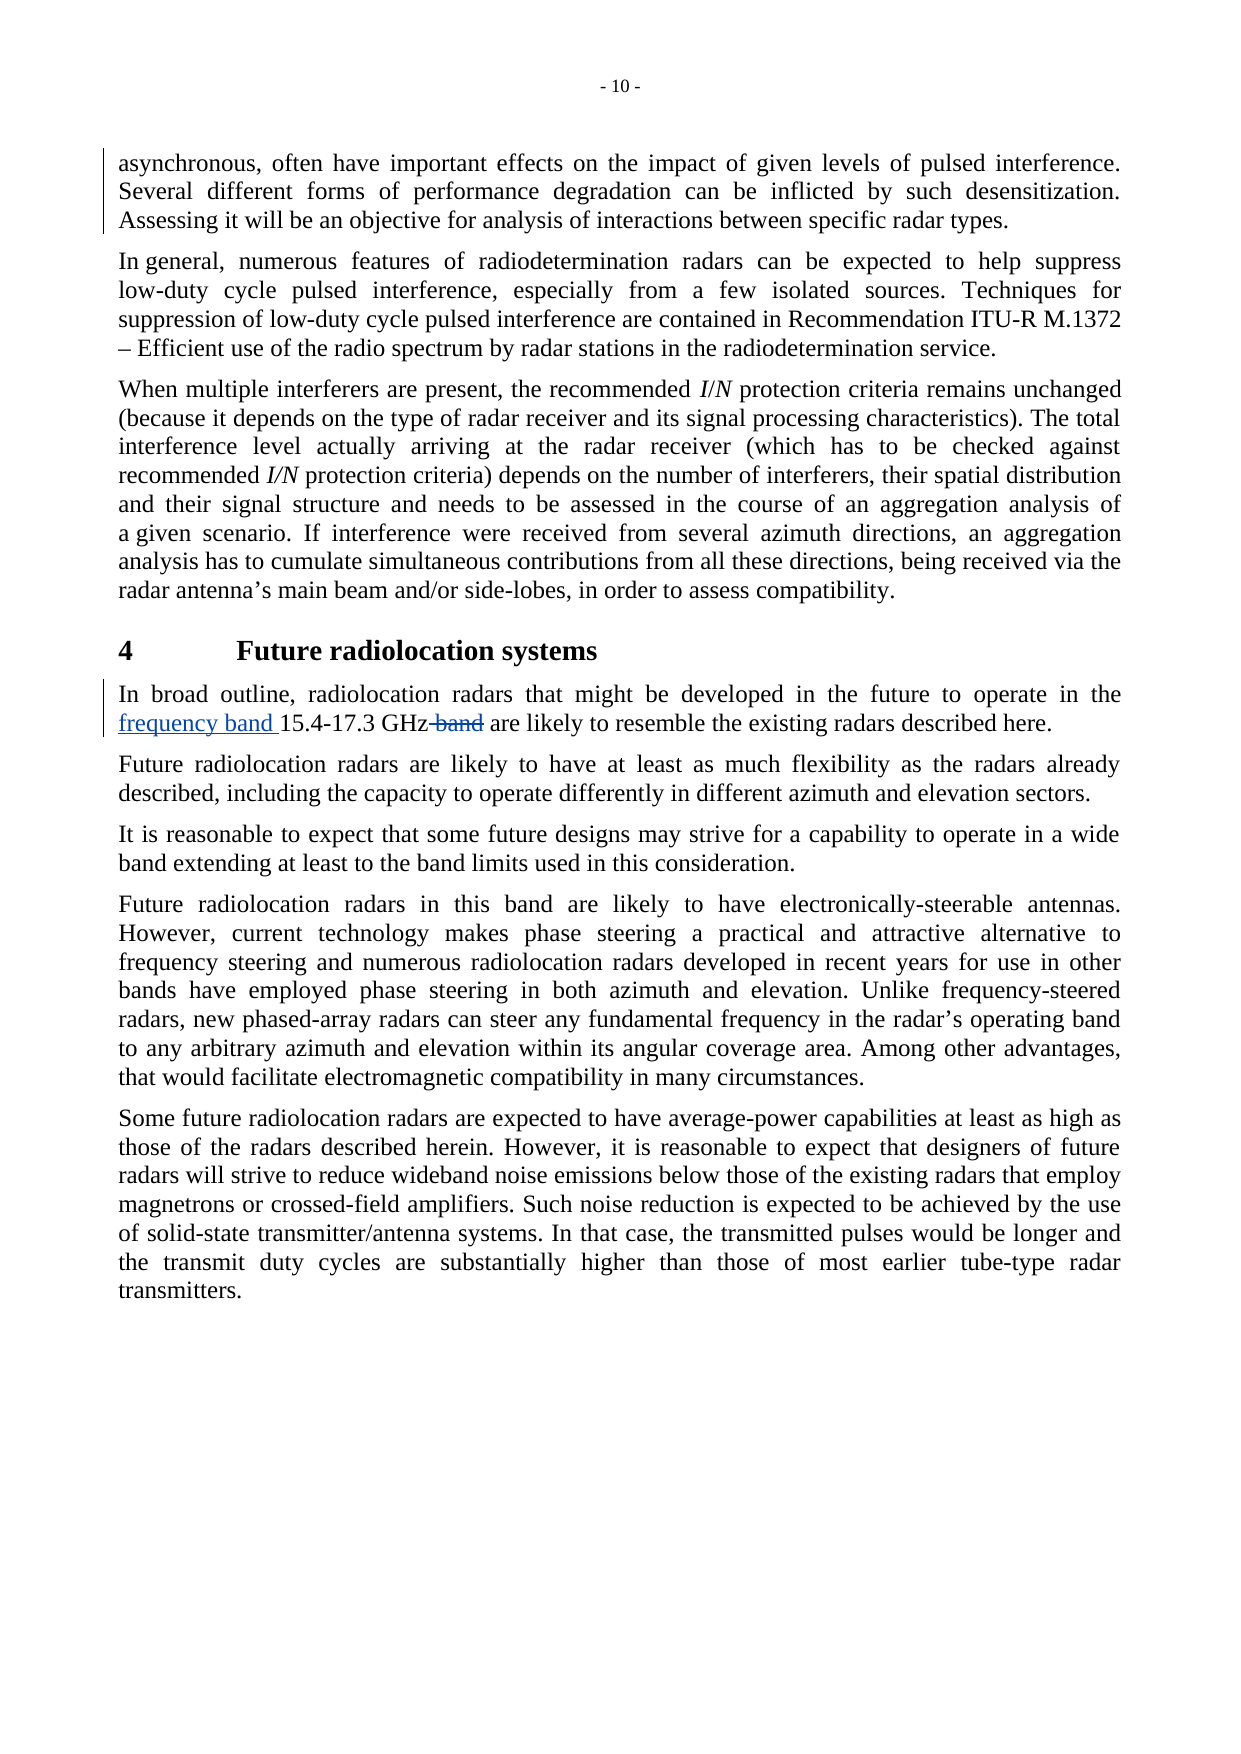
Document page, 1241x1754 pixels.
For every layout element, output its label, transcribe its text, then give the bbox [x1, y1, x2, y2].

text When multiple interferers are present, the recommended I/N protection criteria remains unchanged (because it depends on the type of radar receiver and its signal processing characteristics). The total interference level actually arriving at the radar receiver (which has to be checked against recommended I/N protection criteria) depends on the number of interferers, their spatial distribution and their signal structure and needs to be assessed in the course of an aggregation analysis of a given scenario. If interference were received from several azimuth directions, an aggregation analysis has to cumulate simultaneous contributions from all these directions, being received via the radar antenna’s main beam and/or side-lobes, in order to assess compatibility. [118, 374, 1122, 604]
text Some future radiolocation radars are expected to have average-power capabilities at least as high as those of the radars described herein. However, it is reasonable to expect that designers of future radars will strive to reduce wideband noise emissions below those of the existing radars that employ magnetrons or crossed-field amplifiers. Such noise reduction is expected to be achieved by the use of solid-state transmitter/antenna systems. In that case, the transmitted pulses would be longer and the transmit duty cycles are substantially higher than those of most earlier tube-type radar transmitters. [118, 1103, 1122, 1304]
text In general, numerous features of radiodetermination radars can be expected to help suppress low-duty cycle pulsed interference, especially from a few isolated sources. Techniques for suppression of low-duty cycle pulsed interference are contained in Recommendation ITU-R M.1372 – Efficient use of the radio spectrum by radar stations in the radiodetermination service. [118, 246, 1122, 361]
text Future radiolocation radars are likely to have at least as much flexibility as the radars already described, including the capacity to operate differently in different azimuth and elevation sectors. [118, 749, 1122, 807]
text In broad outline, radiolocation radars that might be developed in the future to operate in the 15.4-17.3 GHz are likely to resemble the existing radars described here. [118, 679, 1122, 737]
subtitle 4 Future radiolocation systems [118, 633, 1122, 667]
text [118, 148, 1122, 234]
text It is reasonable to expect that some future designs may strive for a capability to operate in a wide band extending at least to the band limits used in this consideration. [118, 819, 1122, 877]
text Future radiolocation radars in this band are likely to have electronically-steerable antennas. However, current technology makes phase steering a practical and attractive alternative to frequency steering and numerous radiolocation radars developed in recent years for use in other bands have employed phase steering in both azimuth and elevation. Unlike frequency-steered radars, new phased-array radars can steer any fundamental frequency in the radar’s operating band to any arbitrary azimuth and elevation within its angular coverage area. Among other advantages, that would facilitate electromagnetic compatibility in many circumstances. [118, 889, 1122, 1090]
